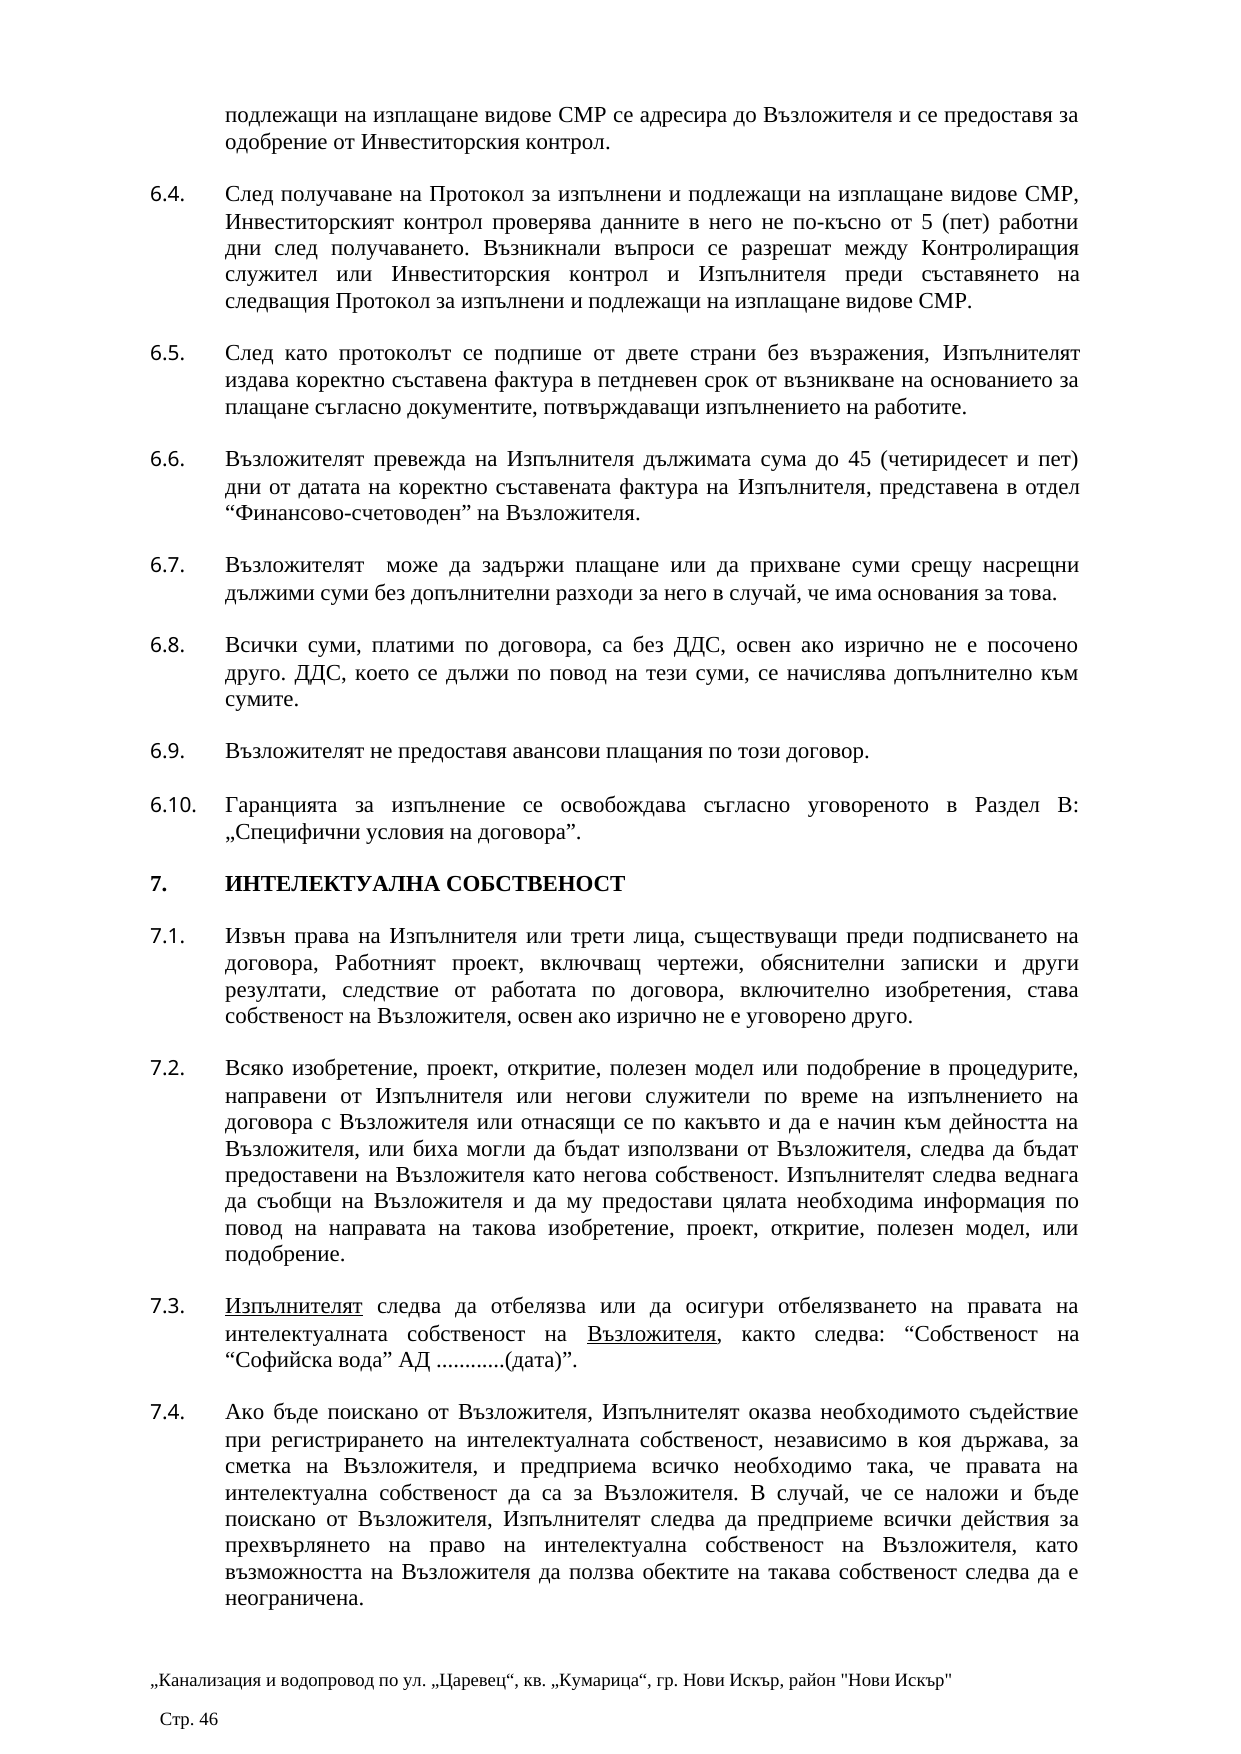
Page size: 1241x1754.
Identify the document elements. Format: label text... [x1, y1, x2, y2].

list Възложителят може да задържи плащане или да прихване суми срещу насрещни дължими суми без допълнителни разходи за него в случай, че има основания за това. [150, 550, 1080, 605]
list Възложителят не предоставя авансови плащания по този договор. [150, 736, 1080, 765]
list Гаранцията за изпълнение се освобождава съгласно уговореното в Раздел В: „Специфични условия на договора”. [150, 790, 1080, 844]
list Всяко изобретение, проект, откритие, полезен модел или подобрение в процедурите, направени от Изпълнителя или негови служители по време на изпълнението на договора с Възложителя или отнасящи се по какъвто и да е начин към дейността на Възложителя, или биха могли да бъдат използвани от Възложителя, следва да бъдат предоставени на Възложителя като негова собственост. Изпълнителят следва веднага да съобщи на Възложителя и да му предостави цялата необходима информация по повод на направата на такова изобретение, проект, откритие, полезен модел, или подобрение. [150, 1053, 1080, 1266]
list Изпълнителят следва да отбелязва или да осигури отбелязването на правата на интелектуалната собственост на Възложителя, както следва: “Собственост на “Софийска вода” АД ............(дата)”. [150, 1291, 1080, 1372]
list Всички суми, платими по договора, са без ДДС, освен ако изрично не е посочено друго. ДДС, което се дължи по повод на тези суми, се начислява допълнително към сумите. [150, 630, 1080, 711]
list След получаване на Протокол за изпълнени и подлежащи на изплащане видове СМР, Инвеститорският контрол проверява данните в него не по-късно от 5 (пет) работни дни след получаването. Възникнали въпроси се разрешат между Контролиращия служител или Инвеститорския контрол и Изпълнителя преди съставянето на следващия Протокол за изпълнени и подлежащи на изплащане видове СМР. [150, 179, 1080, 313]
list Извън права на Изпълнителя или трети лица, съществуващи преди подписването на договора, Работният проект, включващ чертежи, обяснителни записки и други резултати, следствие от работата по договора, включително изобретения, става собственост на Възложителя, освен ако изрично не е уговорено друго. [150, 921, 1080, 1028]
list ИНТЕЛЕКТУАЛНА СОБСТВЕНОСТ [150, 869, 1080, 896]
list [150, 102, 1080, 154]
list Възложителят превежда на Изпълнителя дължимата сума до 45 (четиридесет и пет) дни от датата на коректно съставената фактура на Изпълнителя, представена в отдел “Финансово-счетоводен” на Възложителя. [150, 444, 1080, 525]
list Ако бъде поискано от Възложителя, Изпълнителят оказва необходимото съдействие при регистрирането на интелектуалната собственост, независимо в коя държава, за сметка на Възложителя, и предприема всичко необходимо така, че правата на интелектуална собственост да са за Възложителя. В случай, че се наложи и бъде поискано от Възложителя, Изпълнителят следва да предприеме всички действия за прехвърлянето на право на интелектуална собственост на Възложителя, като възможността на Възложителя да ползва обектите на такава собственост следва да е неограничена. [150, 1397, 1080, 1610]
list След като протоколът се подпише от двете страни без възражения, Изпълнителят издава коректно съставена фактура в петдневен срок от възникване на основанието за плащане съгласно документите, потвърждаващи изпълнението на работите. [150, 338, 1080, 419]
